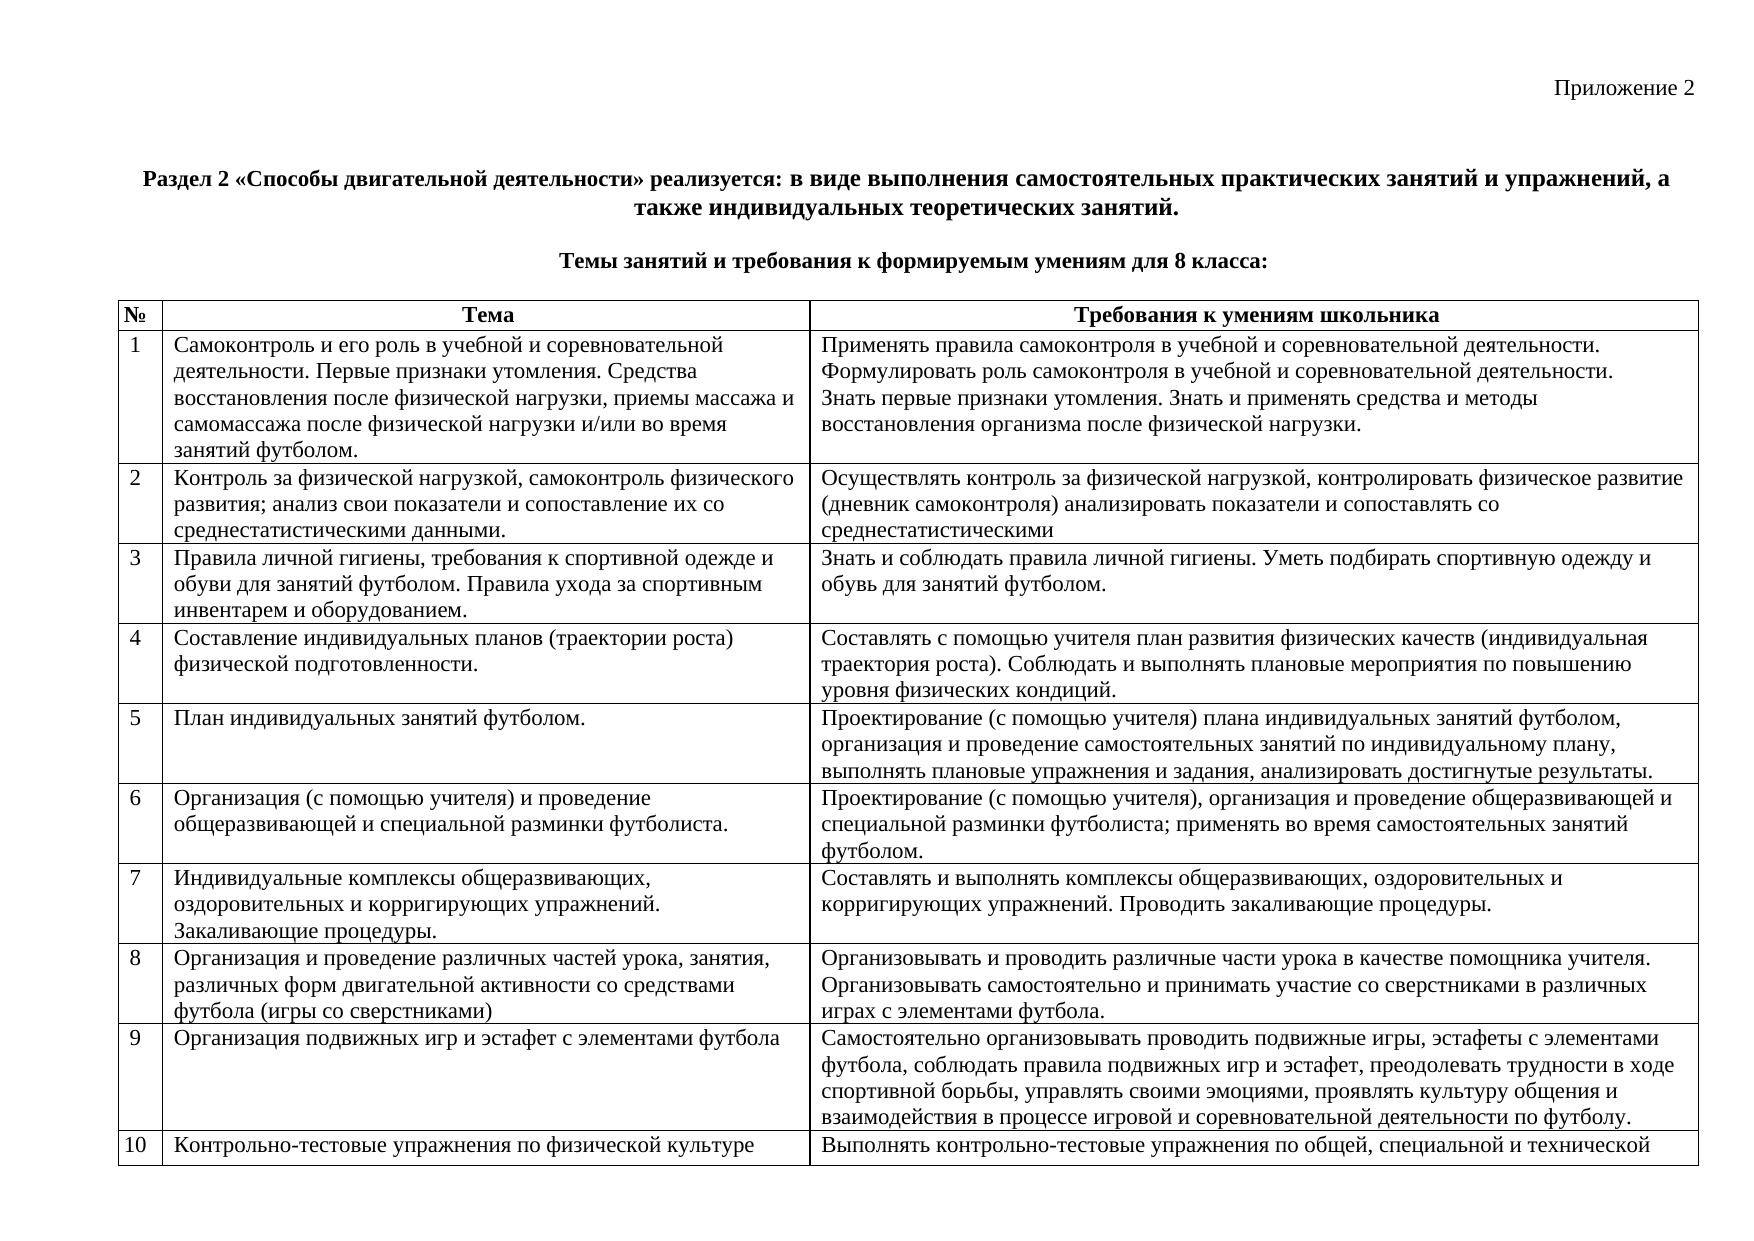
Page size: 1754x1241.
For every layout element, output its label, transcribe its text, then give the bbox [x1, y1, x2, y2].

table_header Тема [163, 301, 809, 330]
table_cell Самостоятельно организовывать проводить подвижные игры, эстафеты с элементами футбола, соблюдать правила подвижных игр и эстафет, преодолевать трудности в ходе спортивной борьбы, управлять своими эмоциями, проявлять культуру общения и взаимодействия в процессе игровой и соревновательной деятельности по футболу. [811, 1024, 1698, 1130]
table_cell Составление индивидуальных планов (траектории роста) физической подготовленности. [163, 624, 809, 703]
table_cell 9 [119, 1024, 162, 1130]
table_cell 3 [119, 544, 162, 623]
table_cell 6 [119, 784, 162, 863]
table_cell 7 [119, 864, 162, 943]
text Темы занятий и требования к формируемым умениям для 8 класса: [59, 247, 1695, 273]
table_cell Составлять и выполнять комплексы общеразвивающих, оздоровительных и корригирующих упражнений. Проводить закаливающие процедуры. [811, 864, 1698, 943]
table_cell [811, 1131, 1698, 1165]
table_cell Применять правила самоконтроля в учебной и соревновательной деятельности. Формулировать роль самоконтроля в учебной и соревновательной деятельности. Знать первые признаки утомления. Знать и применять средства и методы восстановления организма после физической нагрузки. [811, 331, 1698, 463]
table_cell Организовывать и проводить различные части урока в качестве помощника учителя. Организовывать самостоятельно и принимать участие со сверстниками в различных играх с элементами футбола. [811, 944, 1698, 1023]
table_cell Составлять с помощью учителя план развития физических качеств (индивидуальная траектория роста). Соблюдать и выполнять плановые мероприятия по повышению уровня физических кондиций. [811, 624, 1698, 703]
table_cell Организация (с помощью учителя) и проведение общеразвивающей и специальной разминки футболиста. [163, 784, 809, 863]
table_cell Организация и проведение различных частей урока, занятия, различных форм двигательной активности со средствами футбола (игры со сверстниками) [163, 944, 809, 1023]
table_header Требования к умениям школьника [811, 301, 1698, 330]
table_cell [163, 1131, 809, 1165]
table_cell 4 [119, 624, 162, 703]
table_cell Правила личной гигиены, требования к спортивной одежде и обуви для занятий футболом. Правила ухода за спортивным инвентарем и оборудованием. [163, 544, 809, 623]
table_header № [119, 301, 162, 330]
table_cell Проектирование (с помощью учителя) плана индивидуальных занятий футболом, организация и проведение самостоятельных занятий по индивидуальному плану, выполнять плановые упражнения и задания, анализировать достигнутые результаты. [811, 704, 1698, 783]
table_cell 10 [119, 1131, 162, 1165]
text Приложение 2 [59, 74, 1695, 100]
table_cell Контроль за физической нагрузкой, самоконтроль физического развития; анализ свои показатели и сопоставление их со среднестатистическими данными. [163, 464, 809, 543]
table_cell 2 [119, 464, 162, 543]
table_cell Проектирование (с помощью учителя), организация и проведение общеразвивающей и специальной разминки футболиста; применять во время самостоятельных занятий футболом. [811, 784, 1698, 863]
table_cell Индивидуальные комплексы общеразвивающих, оздоровительных и корригирующих упражнений. Закаливающие процедуры. [163, 864, 809, 943]
table_cell Самоконтроль и его роль в учебной и соревновательной деятельности. Первые признаки утомления. Средства восстановления после физической нагрузки, приемы массажа и самомассажа после физической нагрузки и/или во время занятий футболом. [163, 331, 809, 463]
table_cell План индивидуальных занятий футболом. [163, 704, 809, 783]
table_cell Осуществлять контроль за физической нагрузкой, контролировать физическое развитие (дневник самоконтроля) анализировать показатели и сопоставлять со среднестатистическими [811, 464, 1698, 543]
table_cell Организация подвижных игр и эстафет с элементами футбола [163, 1024, 809, 1130]
table_cell 1 [119, 331, 162, 463]
table_cell 8 [119, 944, 162, 1023]
table_cell Знать и соблюдать правила личной гигиены. Уметь подбирать спортивную одежду и обувь для занятий футболом. [811, 544, 1698, 623]
table_cell 5 [119, 704, 162, 783]
text Раздел 2 «Способы двигательной деятельности» реализуется: в виде выполнения самостоятельных практических занятий и упражнений, а также индивидуальных теоретических занятий. [118, 163, 1695, 221]
